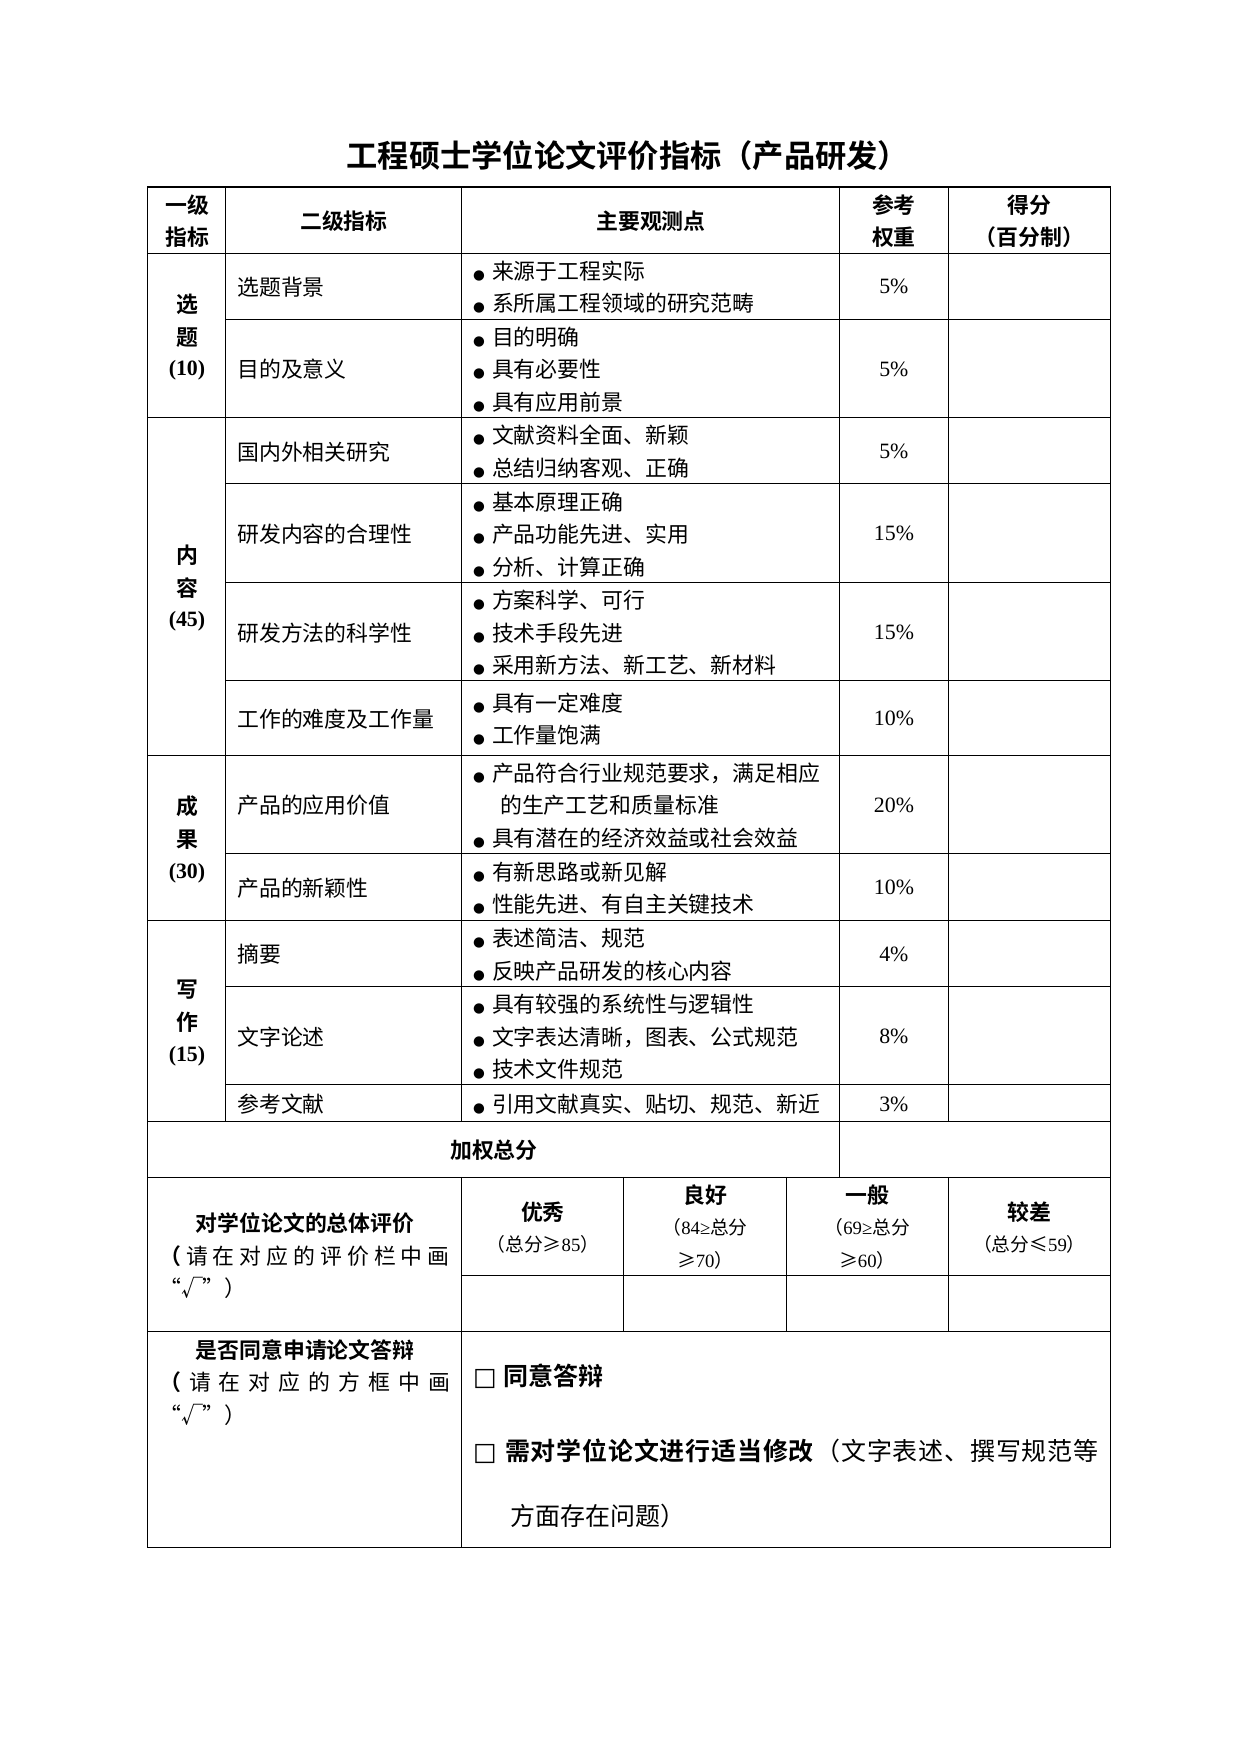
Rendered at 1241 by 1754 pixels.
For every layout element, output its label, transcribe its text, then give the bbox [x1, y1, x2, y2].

table_cell [949, 756, 1110, 853]
table_cell [624, 1276, 786, 1331]
table_cell ● 文献资料全面、新颖 ● 总结归纳客观、正确 [462, 418, 839, 483]
table_header 一级 指标 [148, 188, 225, 252]
table_cell ● 方案科学、可行 ● 技术手段先进 ● 采用新方法、新工艺、新材料 [462, 583, 839, 680]
table_cell 目的及意义 [226, 320, 461, 417]
table_cell 国内外相关研究 [226, 418, 461, 483]
table_cell 良好 （84≥总分≥70） [624, 1178, 786, 1275]
text 工程硕士学位论文评价指标（产品研发） [148, 121, 1108, 186]
table_cell 一般 （69≥总分≥60） [787, 1178, 948, 1275]
table_header 主要观测点 [462, 188, 839, 252]
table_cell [462, 1332, 1110, 1547]
table_cell [949, 320, 1110, 417]
table_cell ● 具有一定难度 ● 工作量饱满 [462, 681, 839, 754]
table_cell 4% [840, 921, 948, 986]
table_cell [462, 1276, 623, 1331]
table_cell [949, 681, 1110, 754]
table_cell 成 果 (30) [148, 756, 225, 920]
table_cell 摘要 [226, 921, 461, 986]
table_header 二级指标 [226, 188, 461, 252]
table_cell 8% [840, 987, 948, 1084]
table_cell 研发方法的科学性 [226, 583, 461, 680]
table_cell [949, 1276, 1110, 1331]
table_cell 5% [840, 418, 948, 483]
table_cell [949, 854, 1110, 920]
table_header 得分 （百分制） [949, 188, 1110, 252]
table_cell 参考文献 [226, 1085, 461, 1121]
table_cell [949, 484, 1110, 582]
table_cell [787, 1276, 948, 1331]
table_cell 研发内容的合理性 [226, 484, 461, 582]
table_cell 15% [840, 484, 948, 582]
table_cell [949, 987, 1110, 1084]
table_cell 15% [840, 583, 948, 680]
table_cell ● 基本原理正确 ● 产品功能先进、实用 ● 分析、计算正确 [462, 484, 839, 582]
table_cell ● 表述简洁、规范 ● 反映产品研发的核心内容 [462, 921, 839, 986]
table_cell 产品的新颖性 [226, 854, 461, 920]
table_cell 内 容 (45) [148, 418, 225, 754]
table_cell 工作的难度及工作量 [226, 681, 461, 754]
table_cell 较差 （总分≤59） [949, 1178, 1110, 1275]
table_cell 10% [840, 854, 948, 920]
table_cell [840, 1122, 1110, 1177]
table_cell 是否同意申请论文答辩 （请在对应的方框中画“√”） [148, 1332, 461, 1547]
table_cell [949, 921, 1110, 986]
table_cell 选题背景 [226, 254, 461, 318]
table_cell [949, 1085, 1110, 1121]
table_cell 文字论述 [226, 987, 461, 1084]
table_cell 3% [840, 1085, 948, 1121]
table_cell [949, 583, 1110, 680]
table_cell 对学位论文的总体评价 （请在对应的评价栏中画“√”） [148, 1178, 461, 1331]
table_cell 5% [840, 254, 948, 318]
table_cell [949, 254, 1110, 318]
table_cell 优秀 （总分≥85） [462, 1178, 623, 1275]
table_cell ● 来源于工程实际 ● 系所属工程领域的研究范畴 [462, 254, 839, 318]
table_cell [949, 418, 1110, 483]
table_cell ● 引用文献真实、贴切、规范、新近 [462, 1085, 839, 1121]
table_cell 加权总分 [148, 1122, 839, 1177]
table_cell ● 产品符合行业规范要求，满足相应的生产工艺和质量标准 ● 具有潜在的经济效益或社会效益 [462, 756, 839, 853]
table_cell 5% [840, 320, 948, 417]
table_cell 写 作 (15) [148, 921, 225, 1121]
table_header 参考 权重 [840, 188, 948, 252]
table_cell 产品的应用价值 [226, 756, 461, 853]
table_cell ● 有新思路或新见解 ● 性能先进、有自主关键技术 [462, 854, 839, 920]
table_cell 选 题 (10) [148, 254, 225, 417]
table_cell ● 目的明确 ● 具有必要性 ● 具有应用前景 [462, 320, 839, 417]
table_cell 20% [840, 756, 948, 853]
table_cell 10% [840, 681, 948, 754]
table_cell ● 具有较强的系统性与逻辑性 ● 文字表达清晰，图表、公式规范 ● 技术文件规范 [462, 987, 839, 1084]
